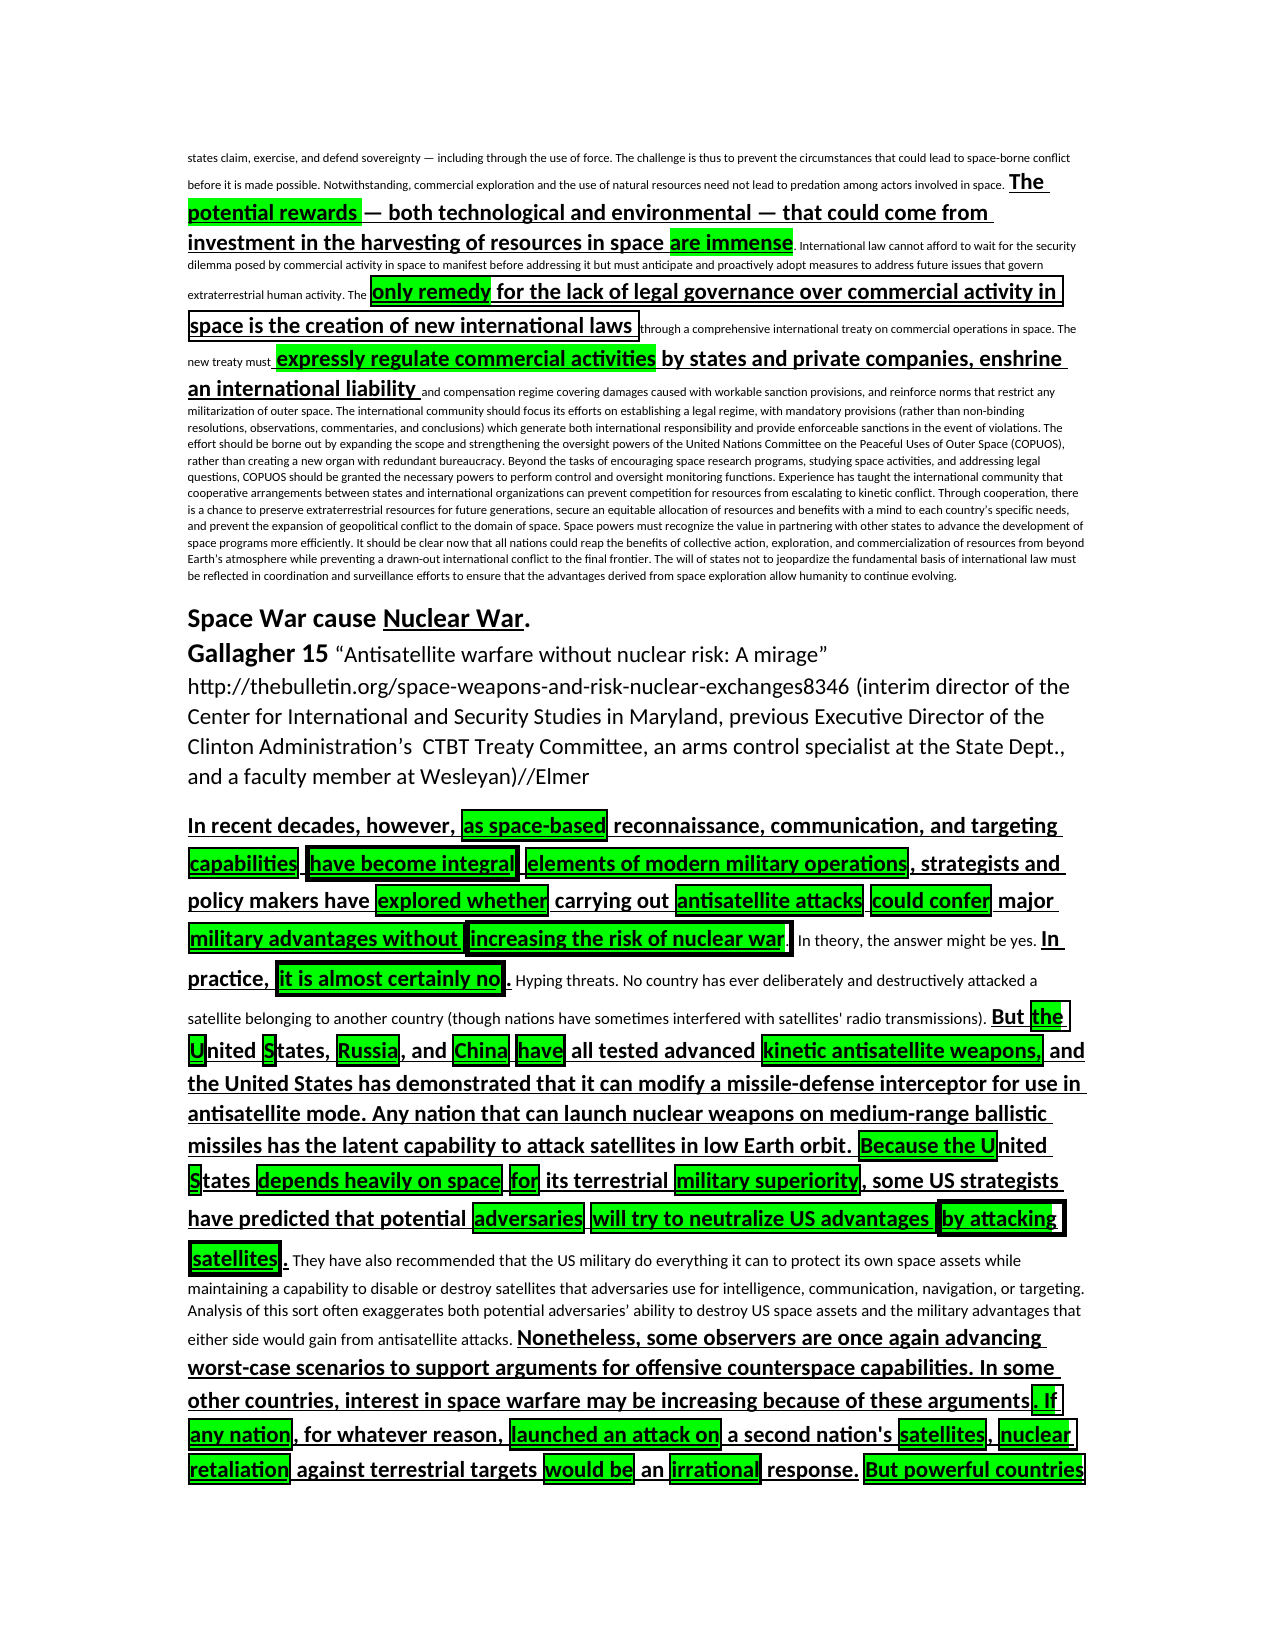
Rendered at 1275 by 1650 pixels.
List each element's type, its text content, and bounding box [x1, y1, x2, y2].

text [187, 150, 1087, 583]
subtitle Space War cause Nuclear War. [187, 601, 1087, 634]
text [187, 1094, 1087, 1485]
text Gallagher 15 “Antisatellite warfare without nuclear risk: A mirage” http://thebulletin.org/space-weapons-and-risk-nuclear-exchanges8346 (interim director of the Center for International and Security Studies in Maryland, previous Executive Director of the Clinton Administration’s CTBT Treaty Committee, an arms control specialist at the State Dept., and a faculty member at Wesleyan)//Elmer [187, 637, 1087, 791]
